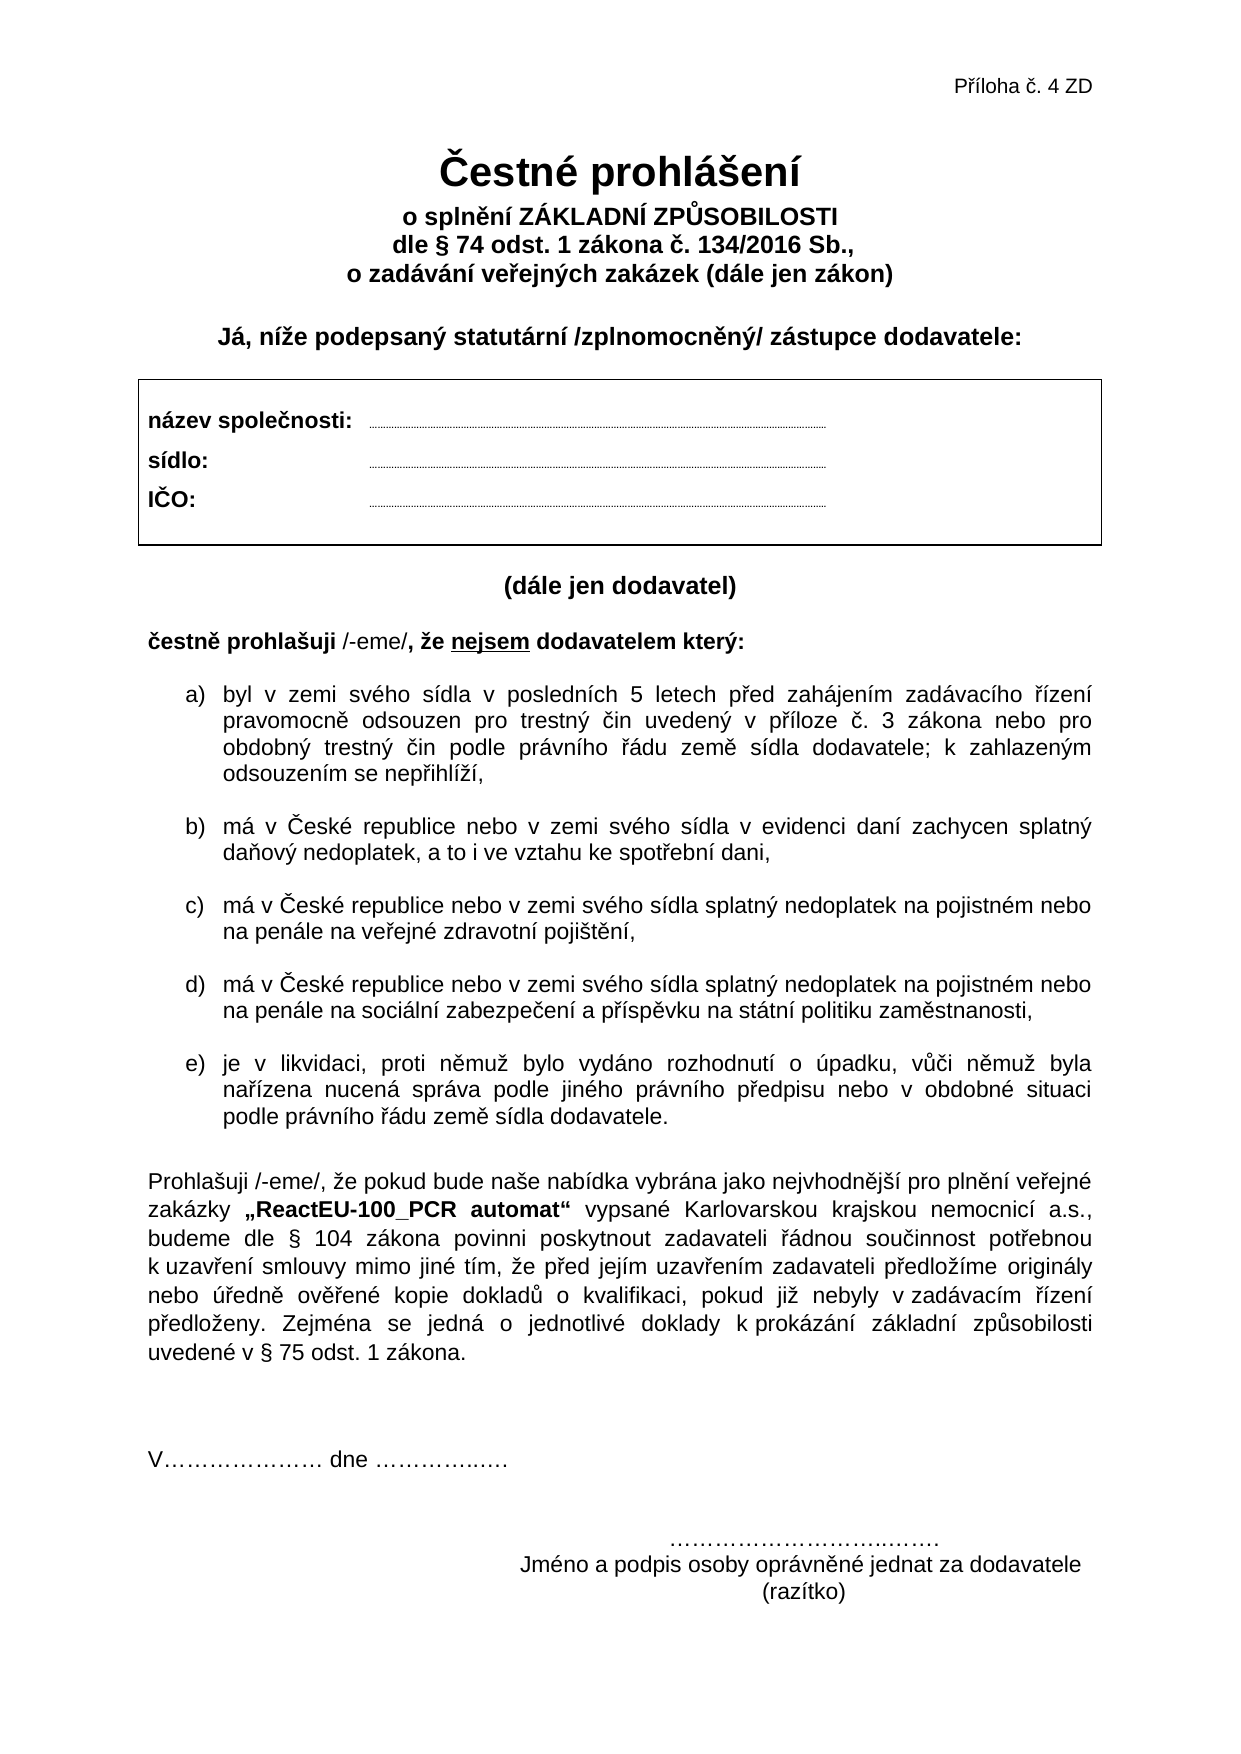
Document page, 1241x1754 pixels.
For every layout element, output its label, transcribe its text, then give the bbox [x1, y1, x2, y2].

text název společnosti: ………………………………………………………………………………………………………………………………….…………….. [139, 404, 1101, 434]
text ………………………..……. [148, 1525, 1093, 1551]
list má v České republice nebo v zemi svého sídla v evidenci daní zachycen splatný daňový nedoplatek, a to i ve vztahu ke spotřební dani, [185, 813, 1093, 865]
text Prohlašuji /-eme/, že pokud bude naše nabídka vybrána jako nejvhodnější pro plnění veřejné zakázky „ReactEU-100_PCR automat“ vypsané Karlovarskou krajskou nemocnicí a.s., budeme dle § 104 zákona povinni poskytnout zadavateli řádnou součinnost potřebnou k uzavření smlouvy mimo jiné tím, že před jejím uzavřením zadavateli předložíme originály nebo úředně ověřené kopie dokladů o kvalifikaci, pokud již nebyly v zadávacím řízení předloženy. Zejména se jedná o jednotlivé doklady k prokázání základní způsobilosti uvedené v § 75 odst. 1 zákona. [148, 1168, 1093, 1365]
list má v České republice nebo v zemi svého sídla splatný nedoplatek na pojistném nebo na penále na sociální zabezpečení a příspěvku na státní politiku zaměstnanosti, [185, 971, 1093, 1023]
text čestně prohlašuji /-eme/, že nejsem dodavatelem který: [148, 628, 1093, 654]
list je v likvidaci, proti němuž bylo vydáno rozhodnutí o úpadku, vůči němuž byla nařízena nucená správa podle jiného právního předpisu nebo v obdobné situaci podle právního řádu země sídla dodavatele. [185, 1050, 1093, 1129]
text V………………… dne …………..…. [148, 1446, 1093, 1472]
list má v České republice nebo v zemi svého sídla splatný nedoplatek na pojistném nebo na penále na veřejné zdravotní pojištění, [185, 892, 1093, 944]
list byl v zemi svého sídla v posledních 5 letech před zahájením zadávacího řízení pravomocně odsouzen pro trestný čin uvedený v příloze č. 3 zákona nebo pro obdobný trestný čin podle právního řádu země sídla dodavatele; k zahlazeným odsouzením se nepřihlíží, [185, 681, 1093, 786]
text o zadávání veřejných zakázek (dále jen zákon) [148, 259, 1093, 288]
text Jméno a podpis osoby oprávněné jednat za dodavatele (razítko) [148, 1551, 1093, 1604]
text IČO: ………………………………………………………………………………………………………………………………….…………….. [139, 483, 1101, 513]
text (dále jen dodavatel) [148, 571, 1093, 599]
text Čestné prohlášení [148, 148, 1093, 196]
text o splnění základní způsobilosti [148, 202, 1093, 231]
text sídlo: ………………………………………………………………………………………………………………………………….…………….. [139, 444, 1101, 473]
text Já, níže podepsaný statutární /zplnomocněný/ zástupce dodavatele: [148, 322, 1093, 350]
text dle § 74 odst. 1 zákona č. 134/2016 Sb., [148, 231, 1093, 259]
